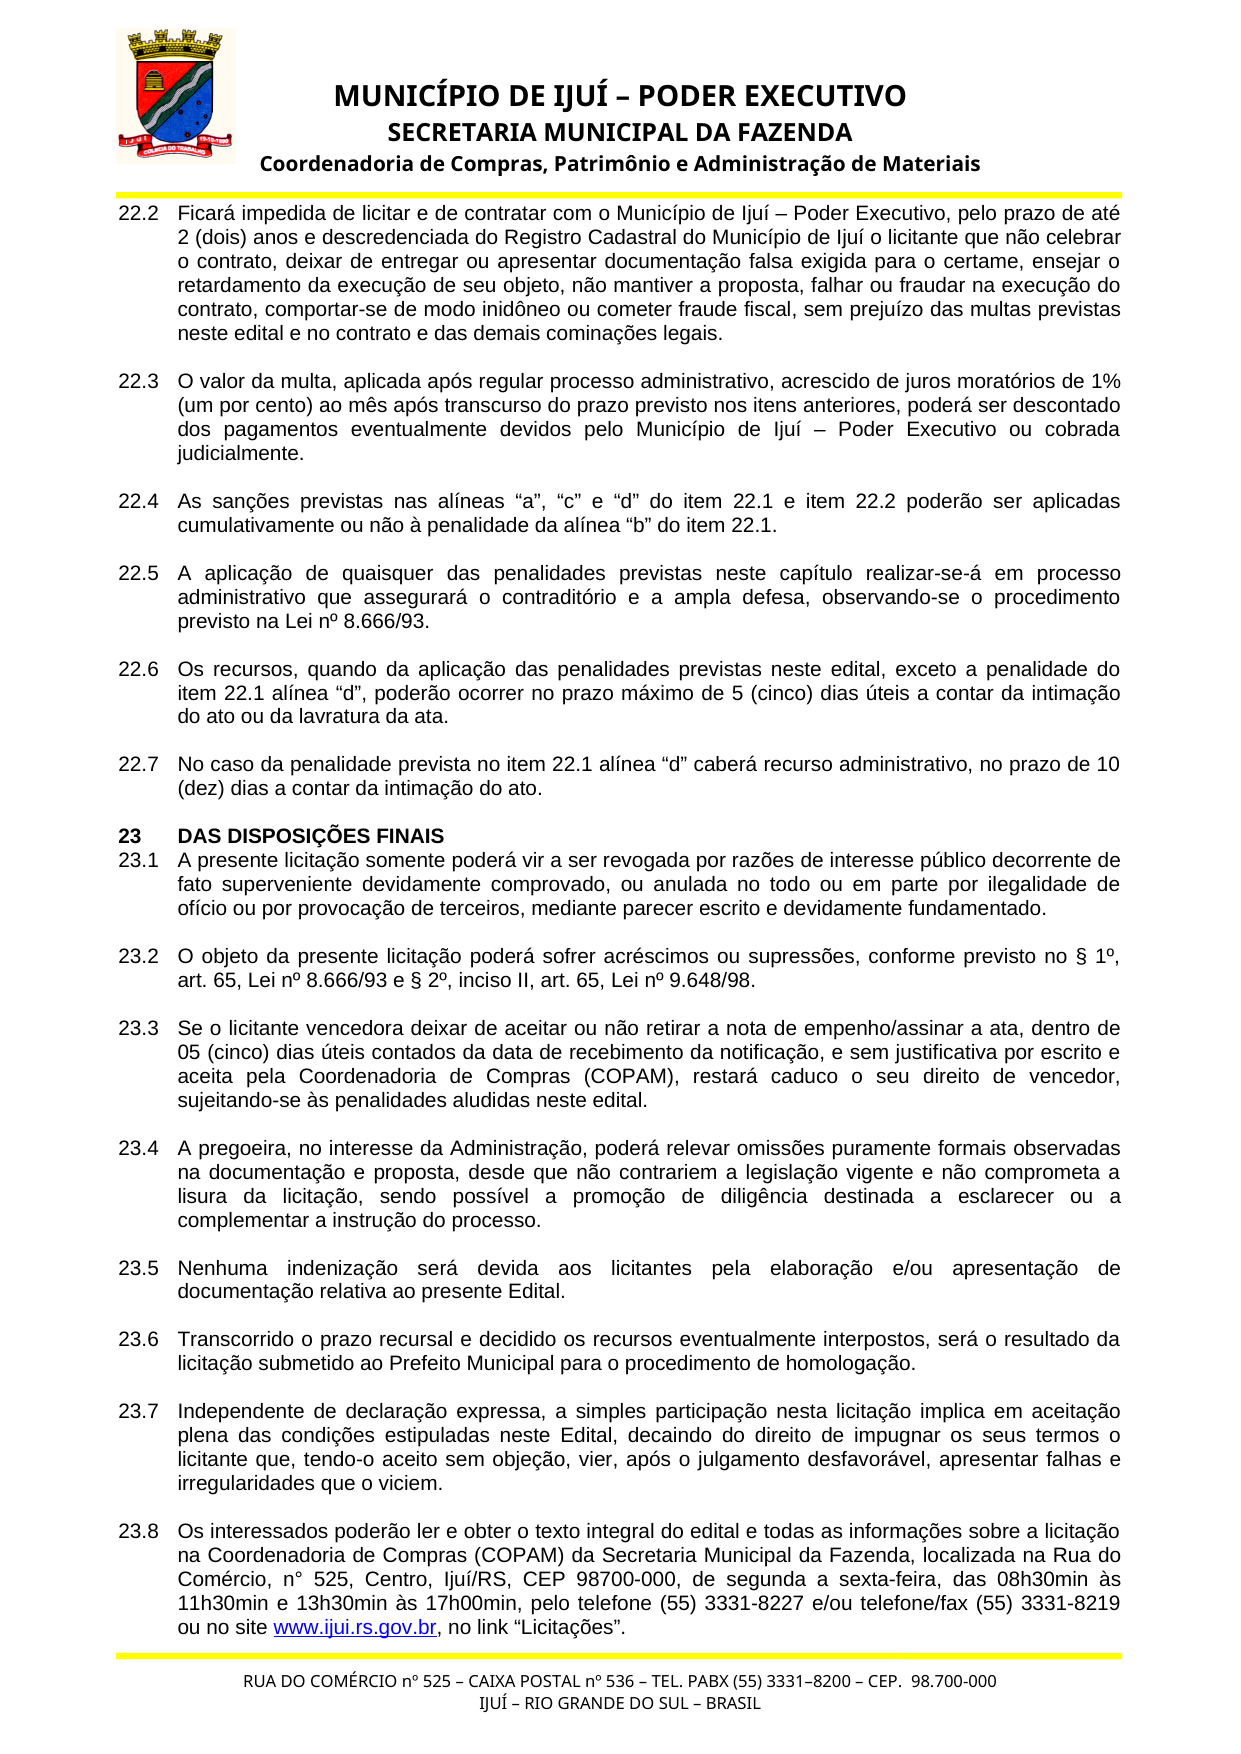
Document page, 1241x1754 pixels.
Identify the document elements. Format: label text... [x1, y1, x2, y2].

list Independente de declaração expressa, a simples participação nesta licitação implica em aceitação plena das condições estipuladas neste Edital, decaindo do direito de impugnar os seus termos o licitante que, tendo-o aceito sem objeção, vier, após o julgamento desfavorável, apresentar falhas e irregularidades que o viciem. [118, 1399, 1122, 1495]
list DAS DISPOSIÇÕES FINAIS [118, 824, 1122, 848]
list O objeto da presente licitação poderá sofrer acréscimos ou supressões, conforme previsto no § 1º, art. 65, Lei nº 8.666/93 e § 2º, inciso II, art. 65, Lei nº 9.648/98. [118, 944, 1122, 992]
list O valor da multa, aplicada após regular processo administrativo, acrescido de juros moratórios de 1% (um por cento) ao mês após transcurso do prazo previsto nos itens anteriores, poderá ser descontado dos pagamentos eventualmente devidos pelo Município de Ijuí – Poder Executivo ou cobrada judicialmente. [118, 369, 1122, 465]
list A aplicação de quaisquer das penalidades previstas neste capítulo realizar-se-á em processo administrativo que assegurará o contraditório e a ampla defesa, observando-se o procedimento previsto na Lei nº 8.666/93. [118, 561, 1122, 632]
list Os recursos, quando da aplicação das penalidades previstas neste edital, exceto a penalidade do item 22.1 alínea “d”, poderão ocorrer no prazo máximo de 5 (cinco) dias úteis a contar da intimação do ato ou da lavratura da ata. [118, 656, 1122, 728]
list No caso da penalidade prevista no item 22.1 alínea “d” caberá recurso administrativo, no prazo de 10 (dez) dias a contar da intimação do ato. [118, 752, 1122, 800]
list Os interessados poderão ler e obter o texto integral do edital e todas as informações sobre a licitação na Coordenadoria de Compras (COPAM) da Secretaria Municipal da Fazenda, localizada na Rua do Comércio, n° 525, Centro, Ijuí/RS, CEP 98700-000, de segunda a sexta-feira, das 08h30min às 11h30min e 13h30min às 17h00min, pelo telefone (55) 3331-8227 e/ou telefone/fax (55) 3331-8219 ou no site www.ijui.rs.gov.br, no link “Licitações”. [118, 1519, 1122, 1639]
list A pregoeira, no interesse da Administração, poderá relevar omissões puramente formais observadas na documentação e proposta, desde que não contrariem a legislação vigente e não comprometa a lisura da licitação, sendo possível a promoção de diligência destinada a esclarecer ou a complementar a instrução do processo. [118, 1136, 1122, 1231]
picture [116, 28, 237, 164]
list Transcorrido o prazo recursal e decidido os recursos eventualmente interpostos, será o resultado da licitação submetido ao Prefeito Municipal para o procedimento de homologação. [118, 1327, 1122, 1375]
list Nenhuma indenização será devida aos licitantes pela elaboração e/ou apresentação de documentação relativa ao presente Edital. [118, 1255, 1122, 1303]
list Se o licitante vencedora deixar de aceitar ou não retirar a nota de empenho/assinar a ata, dentro de 05 (cinco) dias úteis contados da data de recebimento da notificação, e sem justificativa por escrito e aceita pela Coordenadoria de Compras (COPAM), restará caduco o seu direito de vencedor, sujeitando-se às penalidades aludidas neste edital. [118, 1016, 1122, 1112]
list As sanções previstas nas alíneas “a”, “c” e “d” do item 22.1 e item 22.2 poderão ser aplicadas cumulativamente ou não à penalidade da alínea “b” do item 22.1. [118, 489, 1122, 537]
list Ficará impedida de licitar e de contratar com o Município de Ijuí – Poder Executivo, pelo prazo de até 2 (dois) anos e descredenciada do Registro Cadastral do Município de Ijuí o licitante que não celebrar o contrato, deixar de entregar ou apresentar documentação falsa exigida para o certame, ensejar o retardamento da execução de seu objeto, não mantiver a proposta, falhar ou fraudar na execução do contrato, comportar-se de modo inidôneo ou cometer fraude fiscal, sem prejuízo das multas previstas neste edital e no contrato e das demais cominações legais. [118, 201, 1122, 345]
list A presente licitação somente poderá vir a ser revogada por razões de interesse público decorrente de fato superveniente devidamente comprovado, ou anulada no todo ou em parte por ilegalidade de ofício ou por provocação de terceiros, mediante parecer escrito e devidamente fundamentado. [118, 848, 1122, 920]
